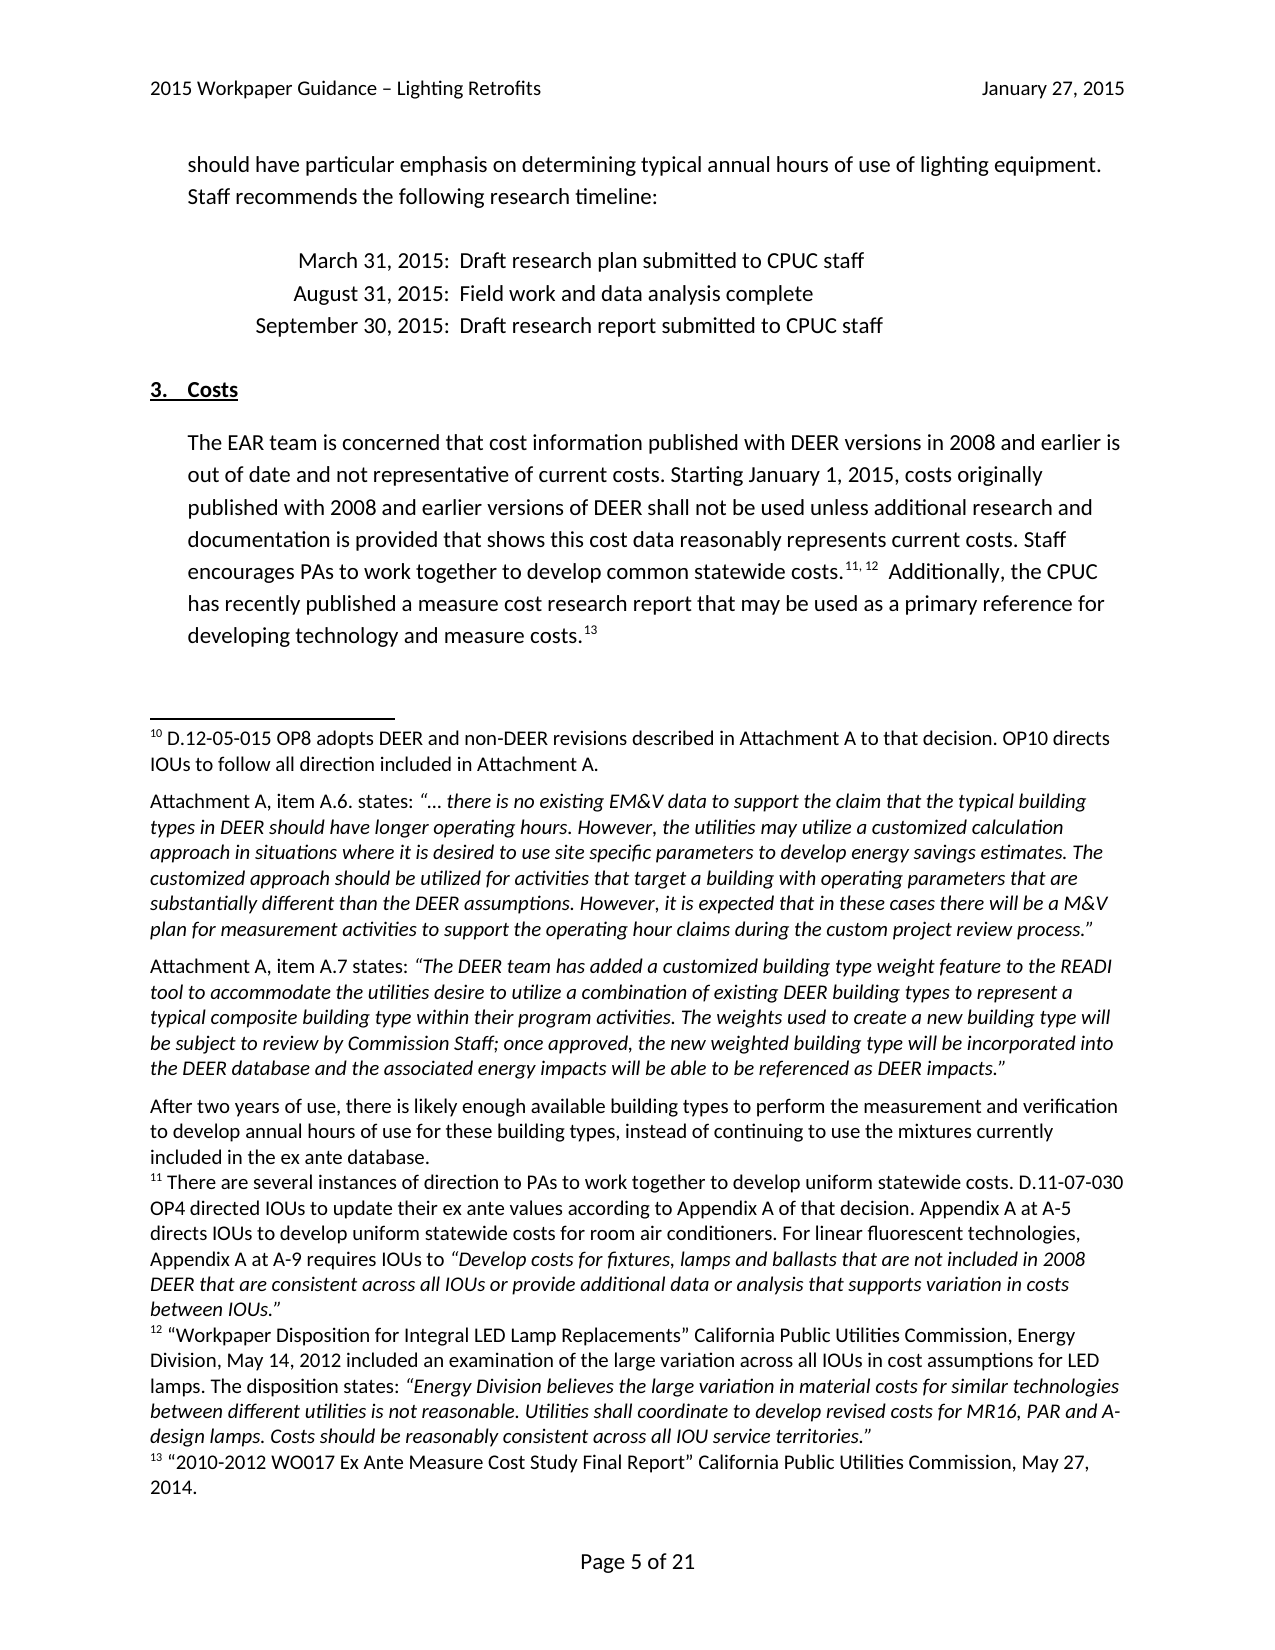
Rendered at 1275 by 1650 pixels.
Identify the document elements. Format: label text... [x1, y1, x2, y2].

list Costs [150, 375, 1125, 403]
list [187, 150, 1125, 210]
list March 31, 2015: Draft research plan submitted to CPUC staff [187, 247, 1125, 274]
list September 30, 2015: Draft research report submitted to CPUC staff [187, 311, 1125, 339]
list August 31, 2015: Field work and data analysis complete [187, 279, 1125, 307]
text The EAR team is concerned that cost information published with DEER versions in 2008 and earlier is out of date and not representative of current costs. Starting January 1, 2015, costs originally published with 2008 and earlier versions of DEER shall not be used unless additional research and documentation is provided that shows this cost data reasonably represents current costs. Staff encourages PAs to work together to develop common statewide costs., Additionally, the CPUC has recently published a measure cost research report that may be used as a primary reference for developing technology and measure costs. [187, 428, 1125, 649]
